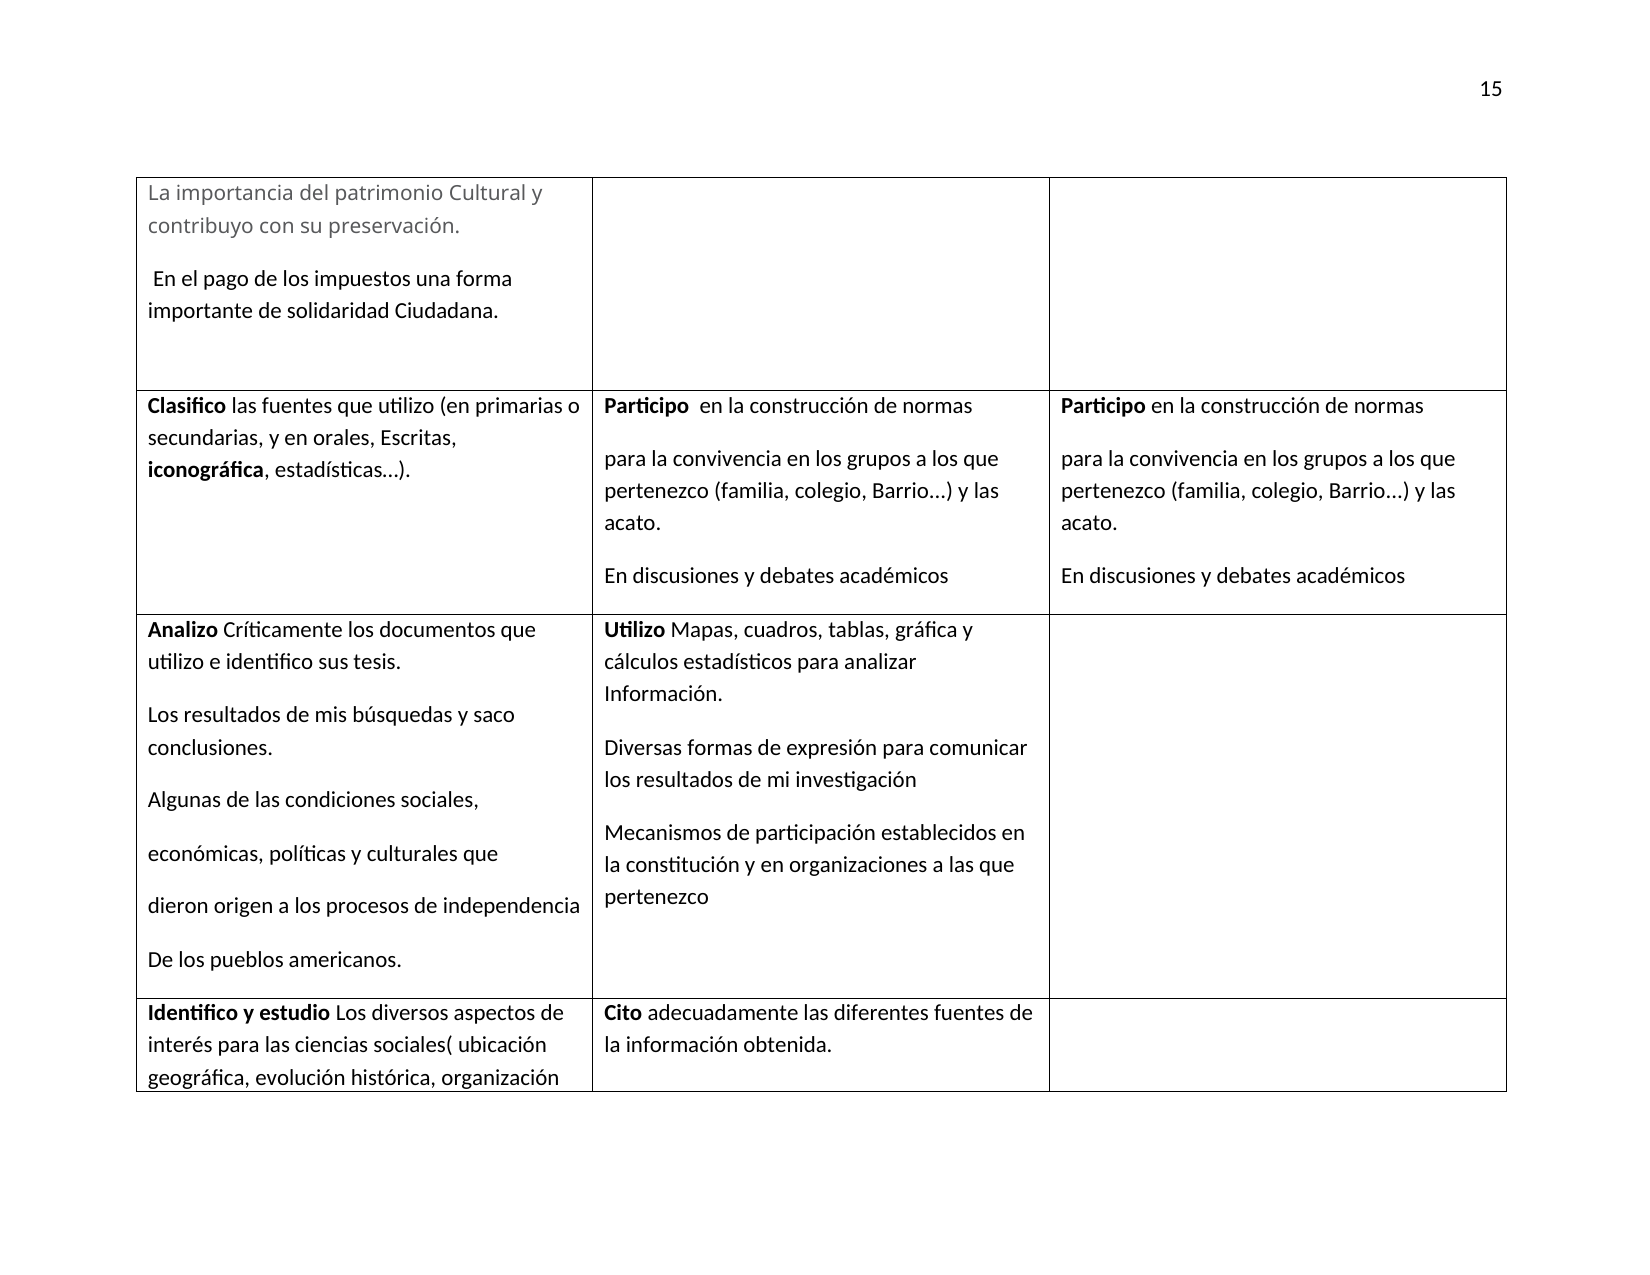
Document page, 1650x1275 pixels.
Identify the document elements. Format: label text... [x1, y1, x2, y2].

table_cell Participo en la construcción de normas para la convivencia en los grupos a los que pertenezco (familia, colegio, Barrio...) y las acato. En discusiones y debates académicos [1050, 391, 1506, 614]
table_cell [1050, 999, 1506, 1091]
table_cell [137, 178, 592, 390]
table_cell [1050, 615, 1506, 997]
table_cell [137, 999, 592, 1091]
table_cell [593, 178, 1049, 390]
table_cell Analizo Críticamente los documentos que utilizo e identifico sus tesis. Los resultados de mis búsquedas y saco conclusiones. Algunas de las condiciones sociales, económicas, políticas y culturales que dieron origen a los procesos de independencia De los pueblos americanos. [137, 615, 592, 997]
table_cell Utilizo Mapas, cuadros, tablas, gráfica y cálculos estadísticos para analizar Información. Diversas formas de expresión para comunicar los resultados de mi investigación Mecanismos de participación establecidos en la constitución y en organizaciones a las que pertenezco [593, 615, 1049, 997]
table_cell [593, 999, 1049, 1091]
table_cell Clasifico las fuentes que utilizo (en primarias o secundarias, y en orales, Escritas, iconográfica, estadísticas…). [137, 391, 592, 614]
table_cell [1050, 178, 1506, 390]
table_cell Participo en la construcción de normas para la convivencia en los grupos a los que pertenezco (familia, colegio, Barrio...) y las acato. En discusiones y debates académicos [593, 391, 1049, 614]
